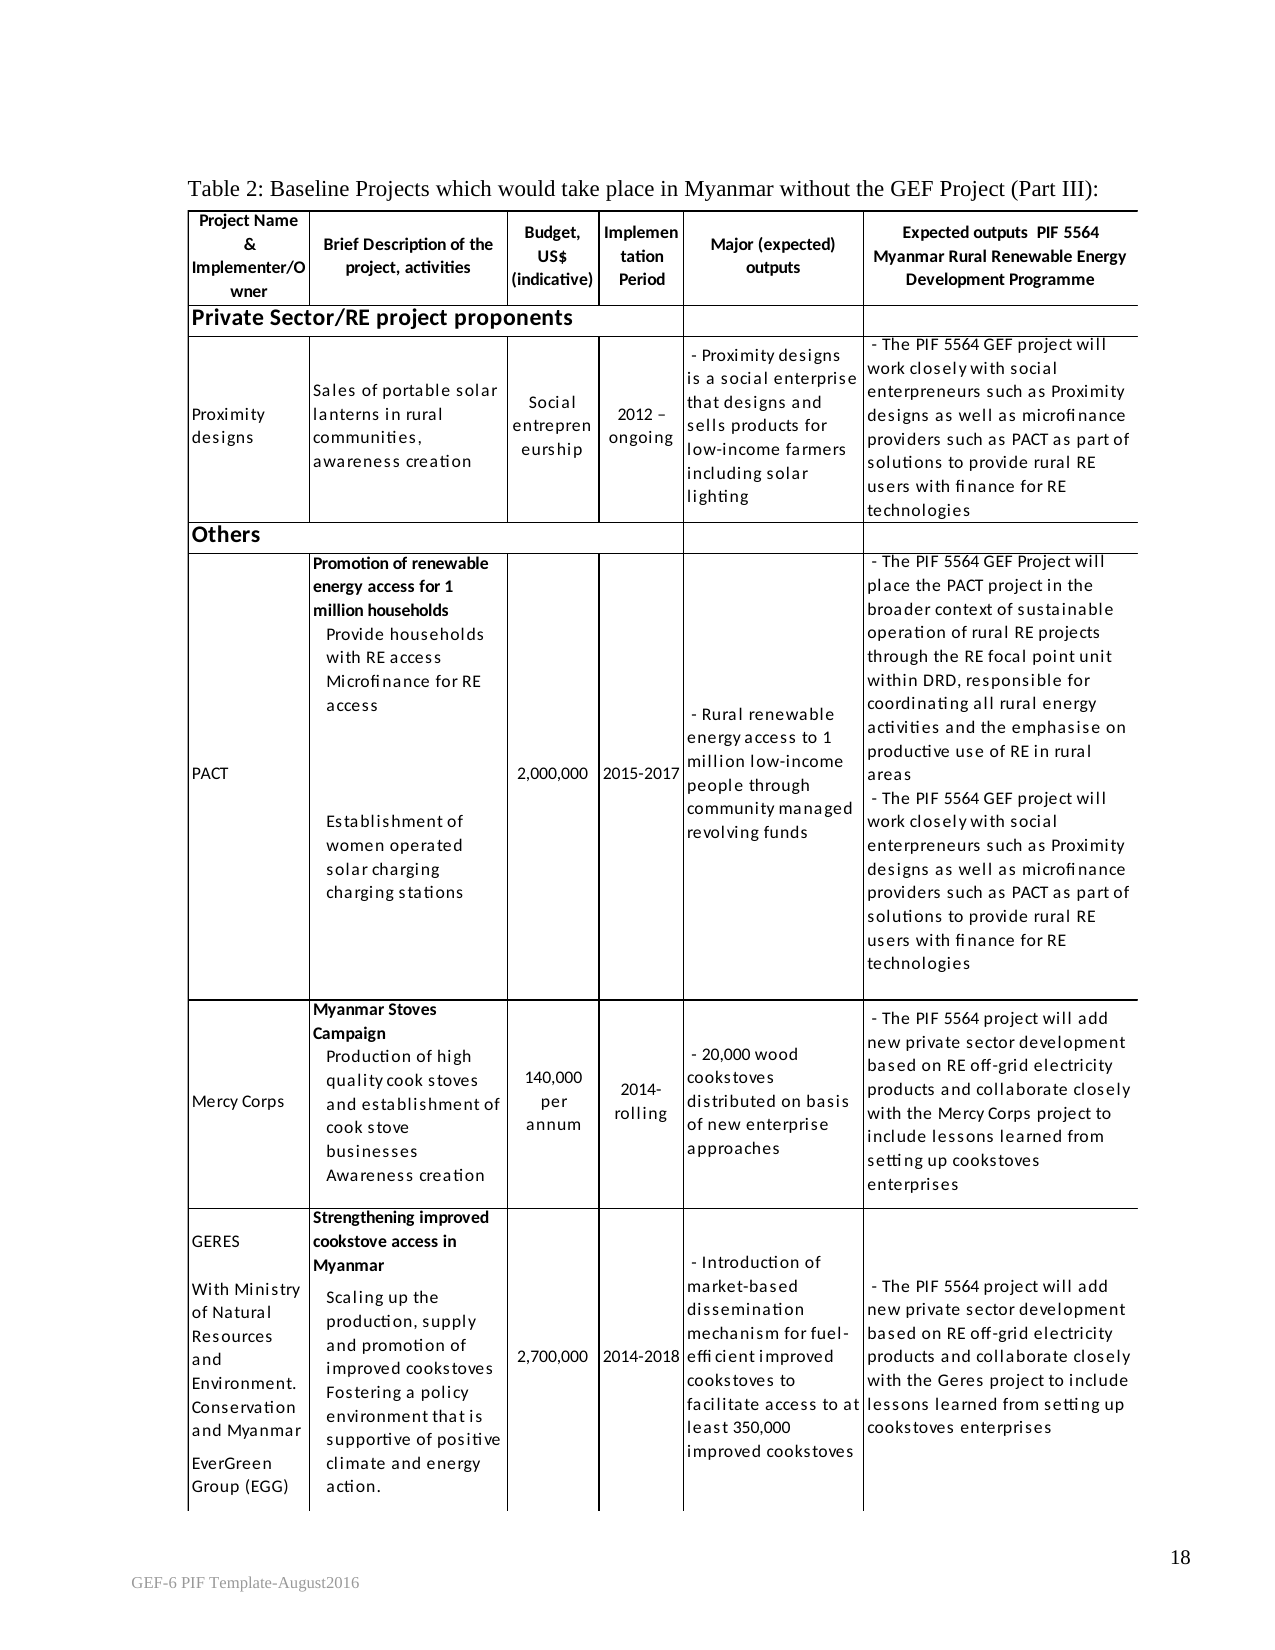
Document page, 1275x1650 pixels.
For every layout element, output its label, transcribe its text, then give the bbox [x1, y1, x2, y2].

text Table 2: Baseline Projects which would take place in Myanmar without the GEF Project (Part III): [187, 176, 1173, 202]
